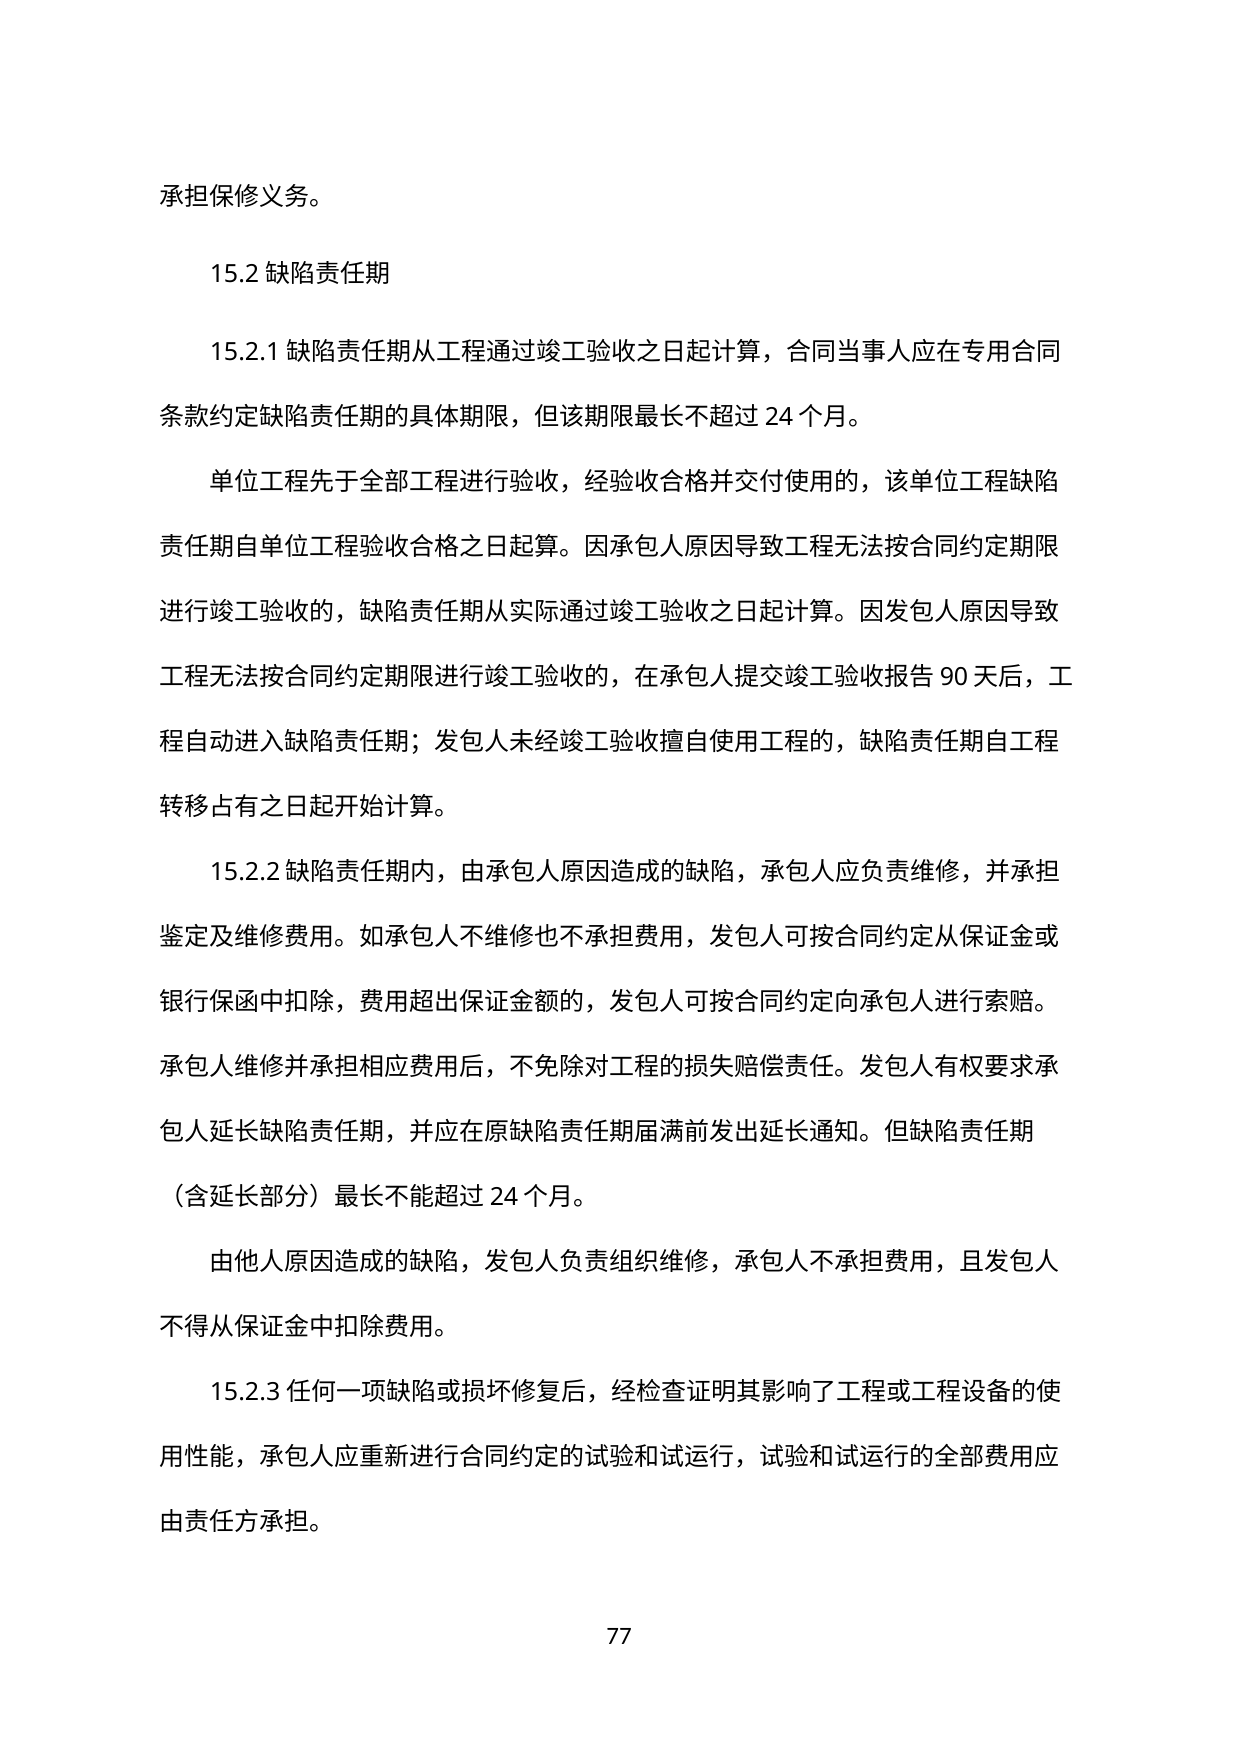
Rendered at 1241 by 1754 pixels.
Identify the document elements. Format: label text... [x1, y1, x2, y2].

subtitle 15.2 缺陷责任期 [159, 239, 1078, 304]
text 由他人原因造成的缺陷，发包人负责组织维修，承包人不承担费用，且发包人不得从保证金中扣除费用。 [159, 1227, 1078, 1357]
text 15.2.3 任何一项缺陷或损坏修复后，经检查证明其影响了工程或工程设备的使用性能，承包人应重新进行合同约定的试验和试运行，试验和试运行的全部费用应由责任方承担。 [159, 1357, 1078, 1552]
text 单位工程先于全部工程进行验收，经验收合格并交付使用的，该单位工程缺陷责任期自单位工程验收合格之日起算。因承包人原因导致工程无法按合同约定期限进行竣工验收的，缺陷责任期从实际通过竣工验收之日起计算。因发包人原因导致工程无法按合同约定期限进行竣工验收的，在承包人提交竣工验收报告90天后，工程自动进入缺陷责任期；发包人未经竣工验收擅自使用工程的，缺陷责任期自工程转移占有之日起开始计算。 [159, 447, 1078, 837]
text 15.2.2缺陷责任期内，由承包人原因造成的缺陷，承包人应负责维修，并承担鉴定及维修费用。如承包人不维修也不承担费用，发包人可按合同约定从保证金或银行保函中扣除，费用超出保证金额的，发包人可按合同约定向承包人进行索赔。承包人维修并承担相应费用后，不免除对工程的损失赔偿责任。发包人有权要求承包人延长缺陷责任期，并应在原缺陷责任期届满前发出延长通知。但缺陷责任期（含延长部分）最长不能超过24个月。 [159, 837, 1078, 1227]
text 15.2.1 缺陷责任期从工程通过竣工验收之日起计算，合同当事人应在专用合同条款约定缺陷责任期的具体期限，但该期限最长不超过24个月。 [159, 317, 1078, 447]
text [159, 162, 1078, 227]
